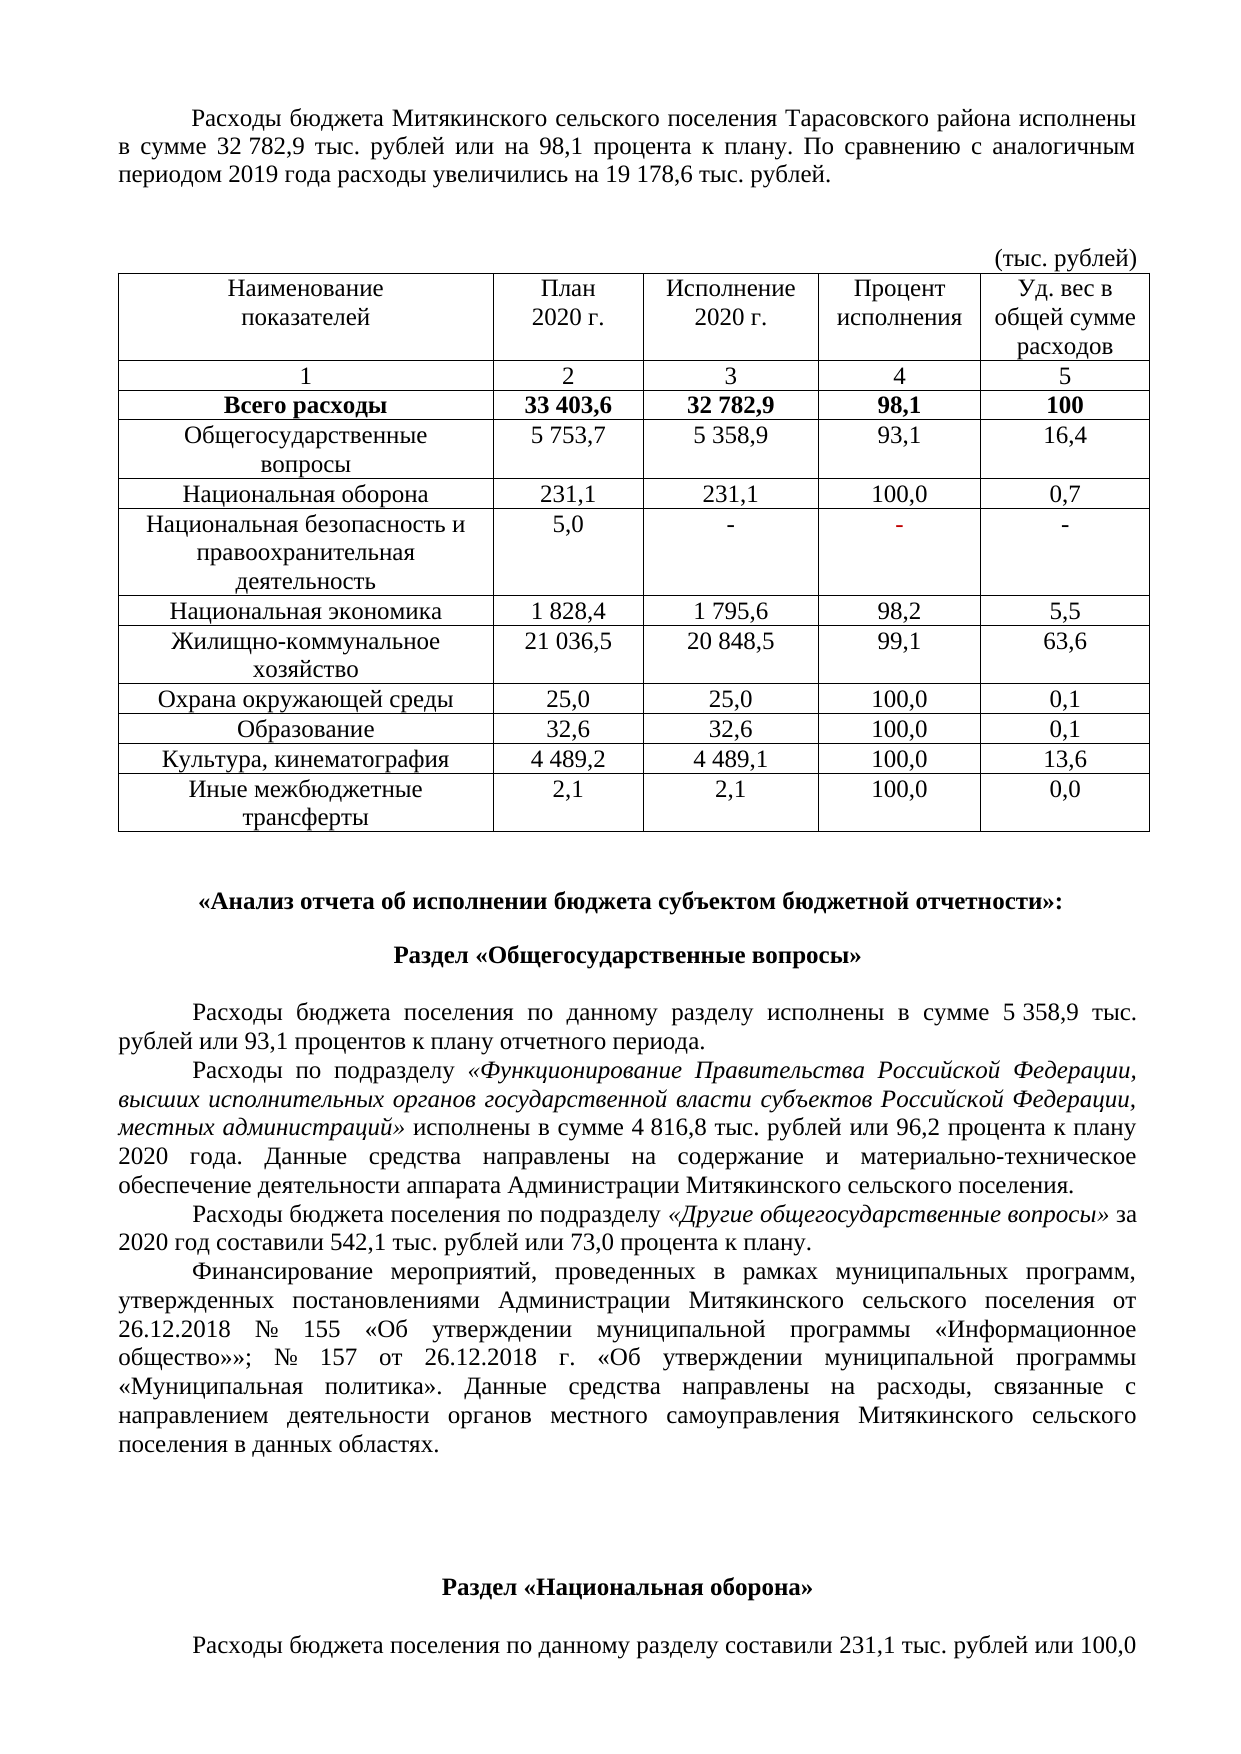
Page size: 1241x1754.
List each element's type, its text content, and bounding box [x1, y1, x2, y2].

table_cell Национальная оборона [119, 479, 493, 508]
table_cell 5,5 [981, 596, 1149, 625]
table_cell 21 036,5 [494, 626, 643, 683]
table_cell 2,1 [494, 774, 643, 831]
table_cell Образование [119, 714, 493, 743]
table_cell 32,6 [494, 714, 643, 743]
table_cell 63,6 [981, 626, 1149, 683]
text Расходы бюджета поселения по данному разделу исполнены в сумме 5 358,9 тыс. рублей или 93,1 процентов к плану отчетного периода. [118, 997, 1137, 1055]
table_cell 32,6 [644, 714, 818, 743]
table_cell 100,0 [819, 684, 980, 713]
table_cell Иные межбюджетные трансферты [119, 774, 493, 831]
table_cell 5 [981, 361, 1149, 389]
table_cell 20 848,5 [644, 626, 818, 683]
table_cell - [981, 509, 1149, 595]
table_cell 0,7 [981, 479, 1149, 508]
text «Анализ отчета об исполнении бюджета субъектом бюджетной отчетности»: [118, 886, 1137, 915]
table_cell 5 753,7 [494, 420, 643, 478]
table_cell 4 489,2 [494, 744, 643, 773]
table_header План 2020 г. [494, 274, 643, 360]
table_cell 231,1 [644, 479, 818, 508]
table_cell 231,1 [494, 479, 643, 508]
text Финансирование мероприятий, проведенных в рамках муниципальных программ, утвержденных постановлениями Администрации Митякинского сельского поселения от 26.12.2018 № 155 «Об утверждении муниципальной программы «Информационное общество»»; № 157 от 26.12.2018 г. «Об утверждении муниципальной программы «Муниципальная политика». Данные средства направлены на расходы, связанные с направлением деятельности органов местного самоуправления Митякинского сельского поселения в данных областях. [118, 1256, 1137, 1457]
table_cell Охрана окружающей среды [119, 684, 493, 713]
table_cell 98,1 [819, 391, 980, 419]
table_cell Общегосударственные вопросы [119, 420, 493, 478]
table_cell Национальная безопасность и правоохранительная деятельность [119, 509, 493, 595]
text Раздел «Общегосударственные вопросы» [118, 940, 1137, 969]
text Раздел «Национальная оборона» [118, 1572, 1137, 1601]
table_cell 13,6 [981, 744, 1149, 773]
table_cell - [644, 509, 818, 595]
text Расходы по подразделу «Функционирование Правительства Российской Федерации, высших исполнительных органов государственной власти субъектов Российской Федерации, местных администраций» исполнены в сумме 4 816,8 тыс. рублей или 96,2 процента к плану 2020 года. Данные средства направлены на содержание и материально-техническое обеспечение деятельности аппарата Администрации Митякинского сельского поселения. [118, 1055, 1137, 1199]
table_header Уд. вес в общей сумме расходов [981, 274, 1149, 360]
table_header Наименование показателей [119, 274, 493, 360]
text (тыс. рублей) [118, 244, 1137, 272]
table_cell 100,0 [819, 744, 980, 773]
table_cell 2,1 [644, 774, 818, 831]
table_cell 100,0 [819, 774, 980, 831]
table_cell Жилищно-коммунальное хозяйство [119, 626, 493, 683]
table_cell 5,0 [494, 509, 643, 595]
table_cell 32 782,9 [644, 391, 818, 419]
text Расходы бюджета поселения по подразделу «Другие общегосударственные вопросы» за 2020 год составили 542,1 тыс. рублей или 73,0 процента к плану. [118, 1199, 1137, 1256]
table_cell 5 358,9 [644, 420, 818, 478]
table_cell 93,1 [819, 420, 980, 478]
table_cell Национальная экономика [119, 596, 493, 625]
table_cell 25,0 [644, 684, 818, 713]
table_cell 4 489,1 [644, 744, 818, 773]
text Расходы бюджета Митякинского сельского поселения Тарасовского района исполнены в сумме 32 782,9 тыс. рублей или на 98,1 процента к плану. По сравнению с аналогичным периодом 2019 года расходы увеличились на 19 178,6 тыс. рублей. [118, 103, 1137, 188]
table_cell 2 [494, 361, 643, 389]
table_cell 98,2 [819, 596, 980, 625]
table_cell 1 [119, 361, 493, 389]
table_cell 0,1 [981, 684, 1149, 713]
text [118, 1630, 1137, 1659]
table_cell 1 828,4 [494, 596, 643, 625]
table_cell - [819, 509, 980, 595]
table_cell 25,0 [494, 684, 643, 713]
table_cell 0,0 [981, 774, 1149, 831]
table_cell 100,0 [819, 714, 980, 743]
table_cell 33 403,6 [494, 391, 643, 419]
table_cell 1 795,6 [644, 596, 818, 625]
table_cell 100 [981, 391, 1149, 419]
table_cell 0,1 [981, 714, 1149, 743]
table_cell 100,0 [819, 479, 980, 508]
table_cell 16,4 [981, 420, 1149, 478]
table_cell Культура, кинематография [119, 744, 493, 773]
table_header Исполнение 2020 г. [644, 274, 818, 360]
table_cell Всего расходы [119, 391, 493, 419]
table_cell 3 [644, 361, 818, 389]
table_cell 99,1 [819, 626, 980, 683]
table_header Процент исполнения [819, 274, 980, 360]
table_cell 4 [819, 361, 980, 389]
